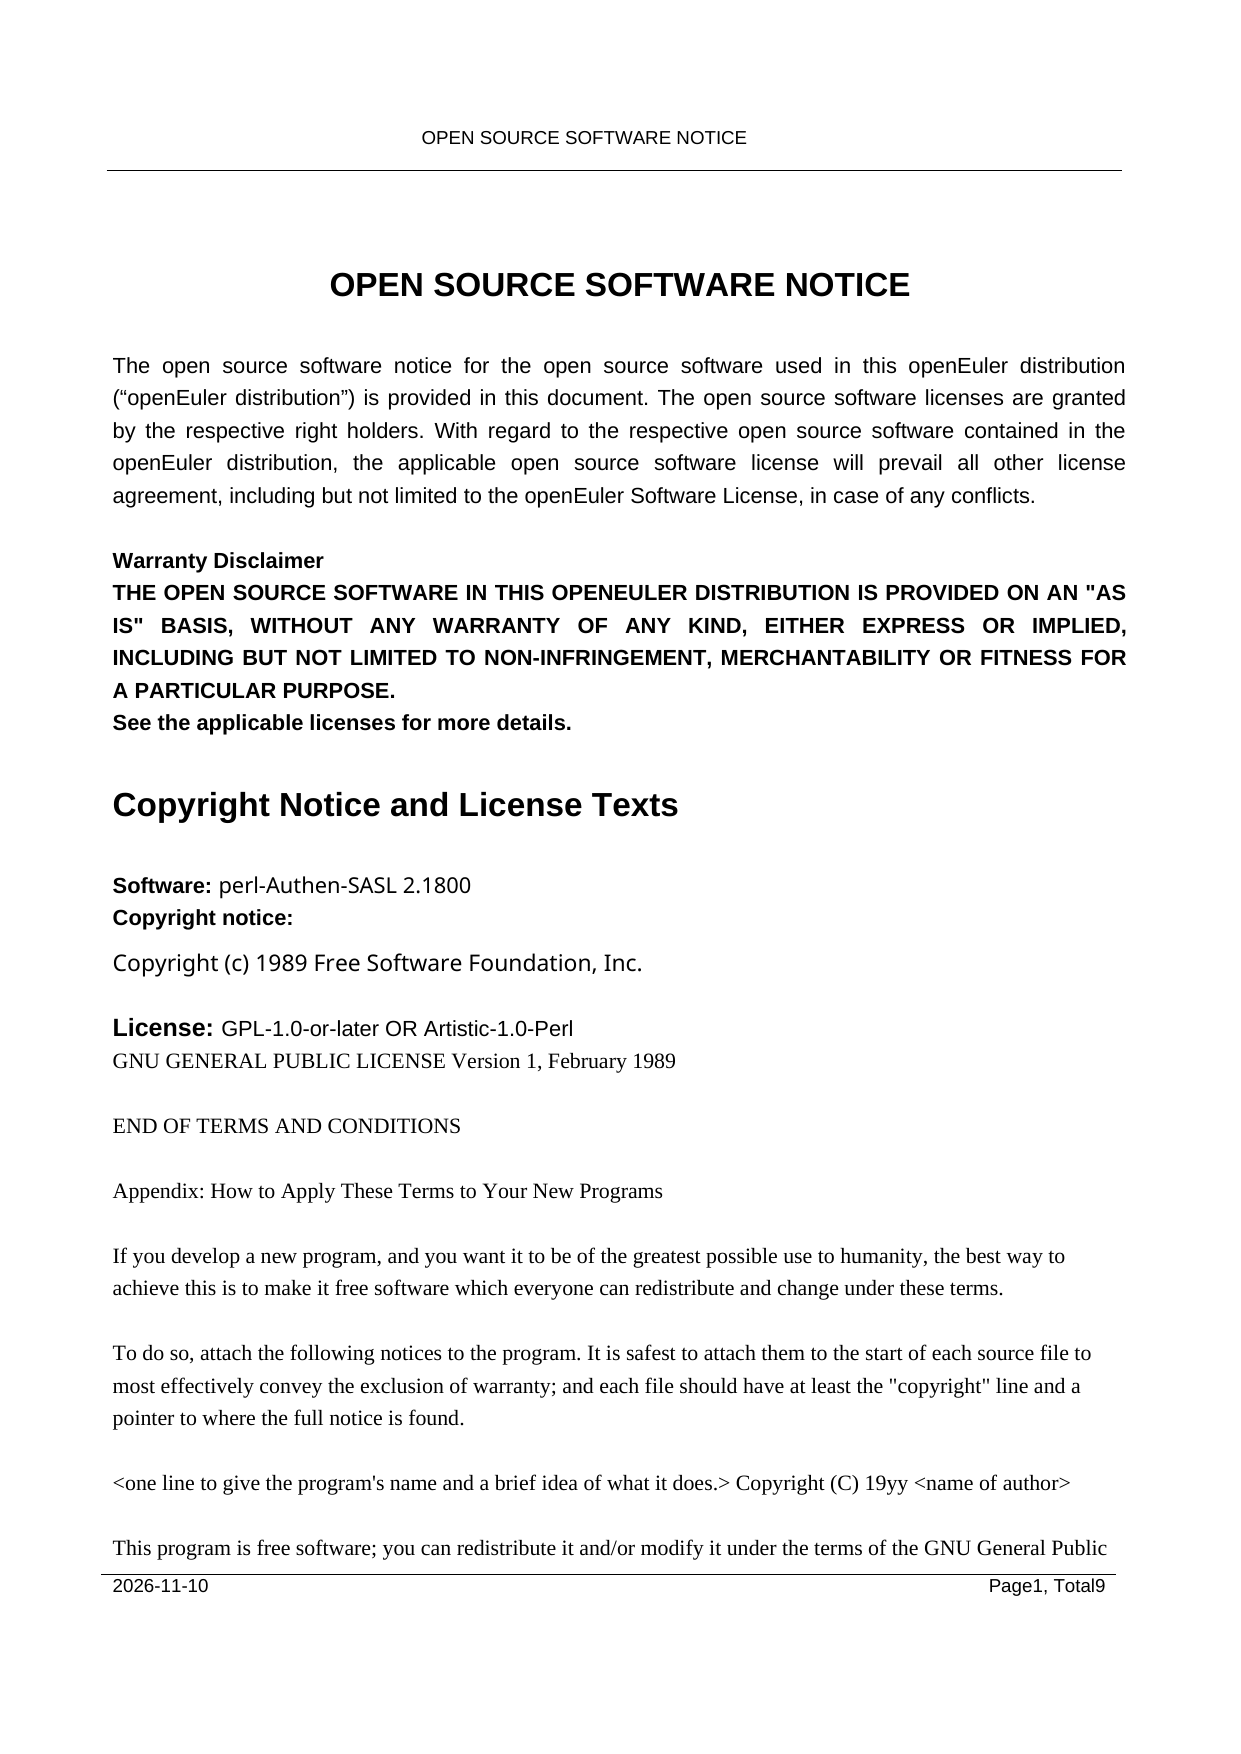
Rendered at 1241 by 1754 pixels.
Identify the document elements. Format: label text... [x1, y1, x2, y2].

title Software: perl-Authen-SASL 2.1800 [112, 869, 1128, 901]
text Copyright (c) 1989 Free Software Foundation, Inc. [112, 947, 1128, 1012]
text License: GPL-1.0-or-later OR Artistic-1.0-Perl [112, 1012, 1128, 1044]
text Warranty Disclaimer [112, 544, 1128, 576]
text OPEN SOURCE SOFTWARE NOTICE [112, 251, 1128, 316]
text The open source software notice for the open source software used in this openEuler distribution (“openEuler distribution”) is provided in this document. The open source software licenses are granted by the respective right holders. With regard to the respective open source software contained in the openEuler distribution, the applicable open source software license will prevail all other license agreement, including but not limited to the openEuler Software License, in case of any conflicts. [112, 349, 1128, 511]
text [112, 1044, 1128, 1564]
text Copyright Notice and License Texts [112, 771, 1128, 836]
text THE OPEN SOURCE SOFTWARE IN THIS OPENEULER DISTRIBUTION IS PROVIDED ON AN "AS IS" BASIS, WITHOUT ANY WARRANTY OF ANY KIND, EITHER EXPRESS OR IMPLIED, INCLUDING BUT NOT LIMITED TO NON-INFRINGEMENT, MERCHANTABILITY OR FITNESS FOR A PARTICULAR PURPOSE. See the applicable licenses for more details. [112, 576, 1128, 739]
text Copyright notice: [112, 901, 1128, 934]
